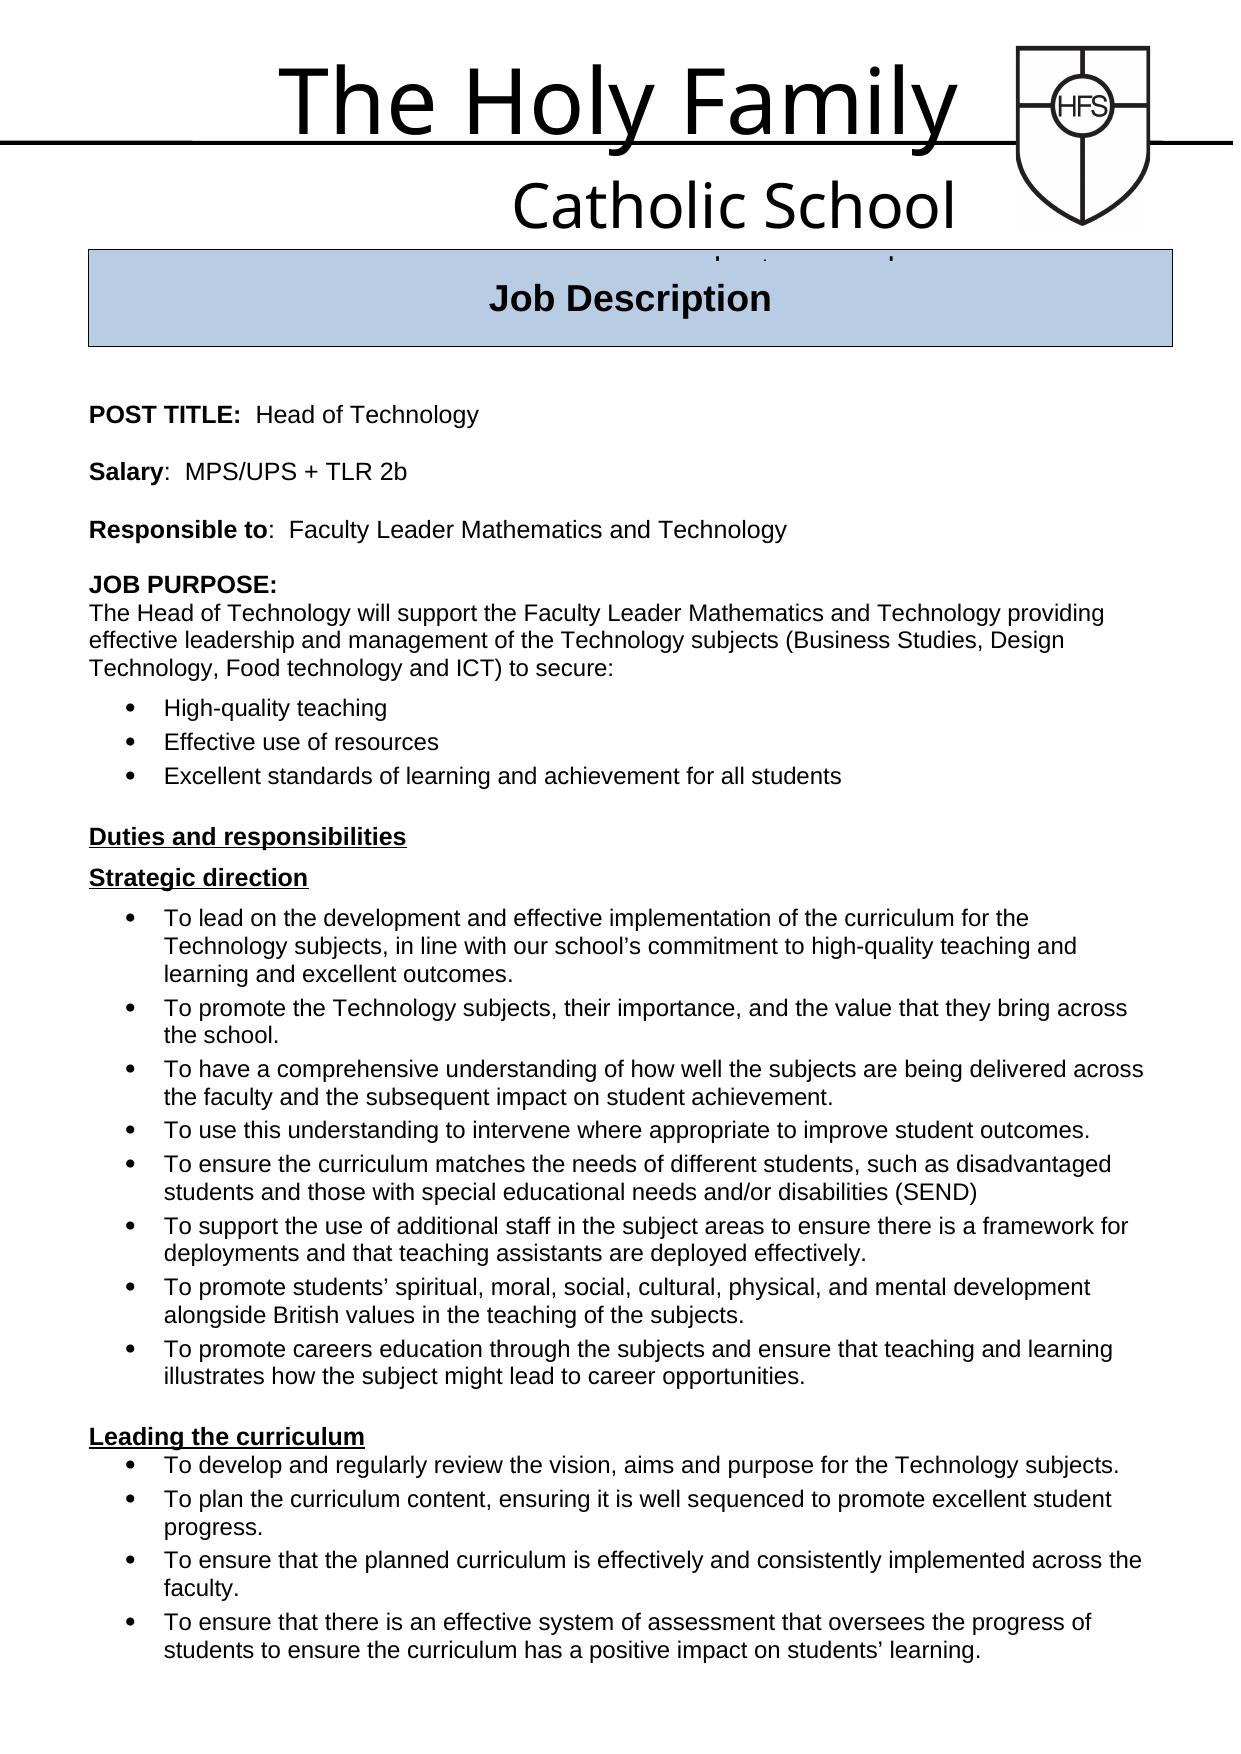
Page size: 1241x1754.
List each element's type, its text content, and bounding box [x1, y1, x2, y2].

text Responsible to: Faculty Leader Mathematics and Technology [89, 515, 1152, 543]
list To ensure that there is an effective system of assessment that oversees the progress of students to ensure the curriculum has a positive impact on students’ learning. [126, 1608, 1152, 1663]
list To promote students’ spiritual, moral, social, cultural, physical, and mental development alongside British values in the teaching of the subjects. [126, 1273, 1152, 1328]
list To ensure that the planned curriculum is effectively and consistently implemented across the faculty. [126, 1546, 1152, 1602]
picture [1015, 38, 1151, 235]
table_header Job Description [89, 250, 1172, 346]
list Excellent standards of learning and achievement for all students [126, 762, 1152, 789]
text POST TITLE: Head of Technology [89, 400, 1152, 428]
text The Head of Technology will support the Faculty Leader Mathematics and Technology providing effective leadership and management of the Technology subjects (Business Studies, Design Technology, Food technology and ICT) to secure: [89, 599, 1152, 681]
list Effective use of resources [126, 728, 1152, 755]
list To promote careers education through the subjects and ensure that teaching and learning illustrates how the subject might lead to career opportunities. [126, 1334, 1152, 1390]
list High-quality teaching [126, 694, 1152, 722]
text JOB PURPOSE: [89, 570, 1152, 599]
list To support the use of additional staff in the subject areas to ensure there is a framework for deployments and that teaching assistants are deployed effectively. [126, 1212, 1152, 1267]
list To develop and regularly review the vision, aims and purpose for the Technology subjects. [126, 1451, 1152, 1479]
text Salary: MPS/UPS + TLR 2b [89, 457, 1152, 486]
text Leading the curriculum [89, 1422, 1152, 1451]
list To promote the Technology subjects, their importance, and the value that they bring across the school. [126, 993, 1152, 1049]
subtitle Duties and responsibilities [89, 822, 1152, 851]
list To ensure the curriculum matches the needs of different students, such as disadvantaged students and those with special educational needs and/or disabilities (SEND) [126, 1150, 1152, 1205]
list To have a comprehensive understanding of how well the subjects are being delivered across the faculty and the subsequent impact on student achievement. [126, 1055, 1152, 1110]
list To lead on the development and effective implementation of the curriculum for the Technology subjects, in line with our school’s commitment to high-quality teaching and learning and excellent outcomes. [126, 904, 1152, 987]
list To use this understanding to intervene where appropriate to improve student outcomes. [126, 1116, 1152, 1144]
text Strategic direction [89, 863, 1152, 892]
list To plan the curriculum content, ensuring it is well sequenced to promote excellent student progress. [126, 1485, 1152, 1540]
